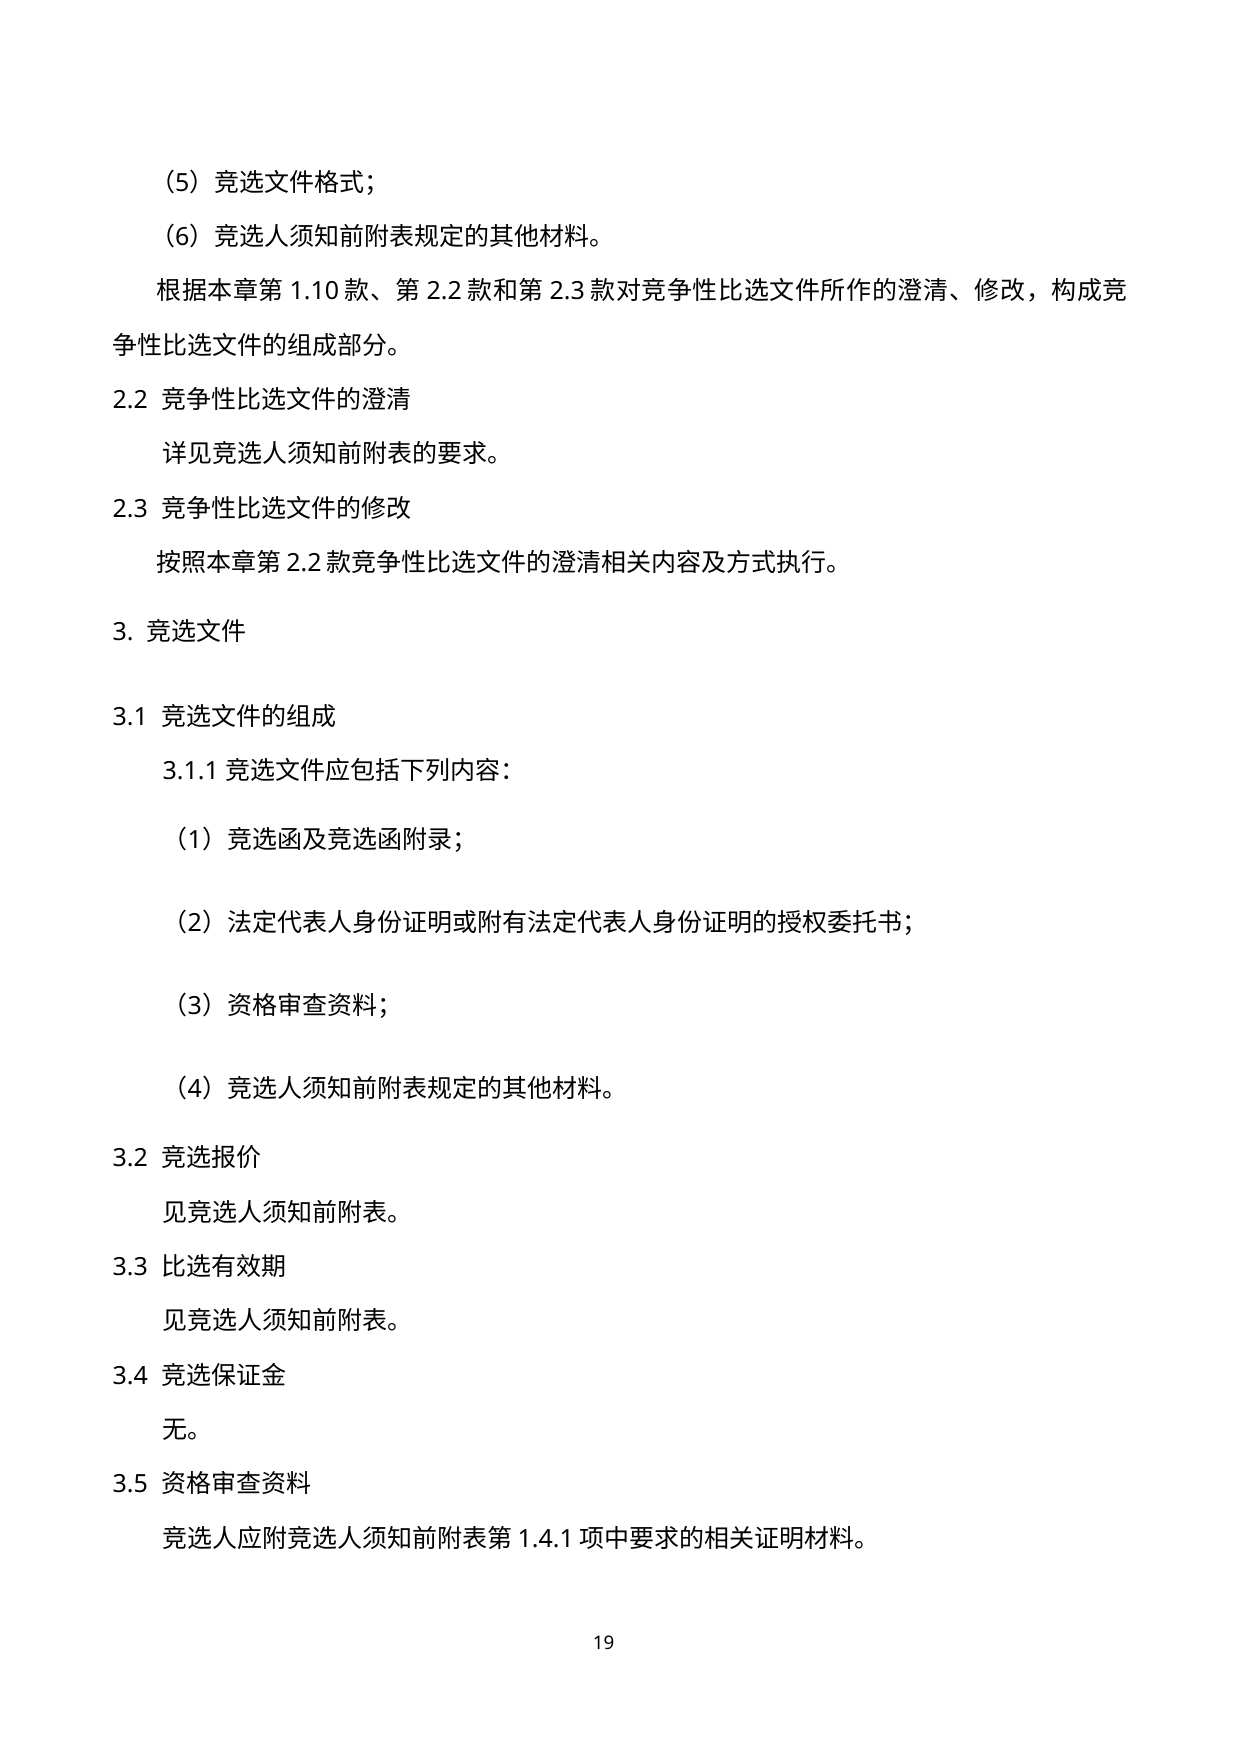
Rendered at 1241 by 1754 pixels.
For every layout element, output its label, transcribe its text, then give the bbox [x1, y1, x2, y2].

text 详见竞选人须知前附表的要求。 [112, 434, 1128, 470]
text 3.1.1 竞选文件应包括下列内容： [112, 751, 1128, 787]
text （4）竞选人须知前附表规定的其他材料。 [112, 1054, 1128, 1119]
subtitle 3.2 竞选报价 [112, 1138, 1128, 1174]
text （1）竞选函及竞选函附录； [112, 805, 1128, 870]
text 按照本章第2.2款竞争性比选文件的澄清相关内容及方式执行。 [112, 543, 1128, 579]
text 见竞选人须知前附表。 [112, 1192, 1128, 1228]
subtitle 3.5 资格审查资料 [112, 1464, 1128, 1500]
text （6）竞选人须知前附表规定的其他材料。 [150, 216, 1128, 253]
subtitle 3.4 竞选保证金 [112, 1355, 1128, 1391]
text （2）法定代表人身份证明或附有法定代表人身份证明的授权委托书； [112, 888, 1128, 953]
subtitle 3.1 竞选文件的组成 [112, 696, 1128, 733]
subtitle 无。 [112, 1409, 1128, 1446]
subtitle 3.3 比选有效期 [112, 1246, 1128, 1283]
subtitle 2.2 竞争性比选文件的澄清 [112, 379, 1128, 416]
text （5）竞选文件格式； [150, 162, 1128, 198]
subtitle 3. 竞选文件 [112, 597, 1128, 662]
subtitle 见竞选人须知前附表。 [112, 1301, 1128, 1337]
subtitle 2.3 竞争性比选文件的修改 [112, 488, 1128, 524]
text 根据本章第1.10款、第2.2款和第2.3款对竞争性比选文件所作的澄清、修改，构成竞争性比选文件的组成部分。 [112, 271, 1128, 361]
text 竞选人应附竞选人须知前附表第1.4.1项中要求的相关证明材料。 [112, 1518, 1128, 1554]
text （3）资格审查资料； [112, 971, 1128, 1036]
